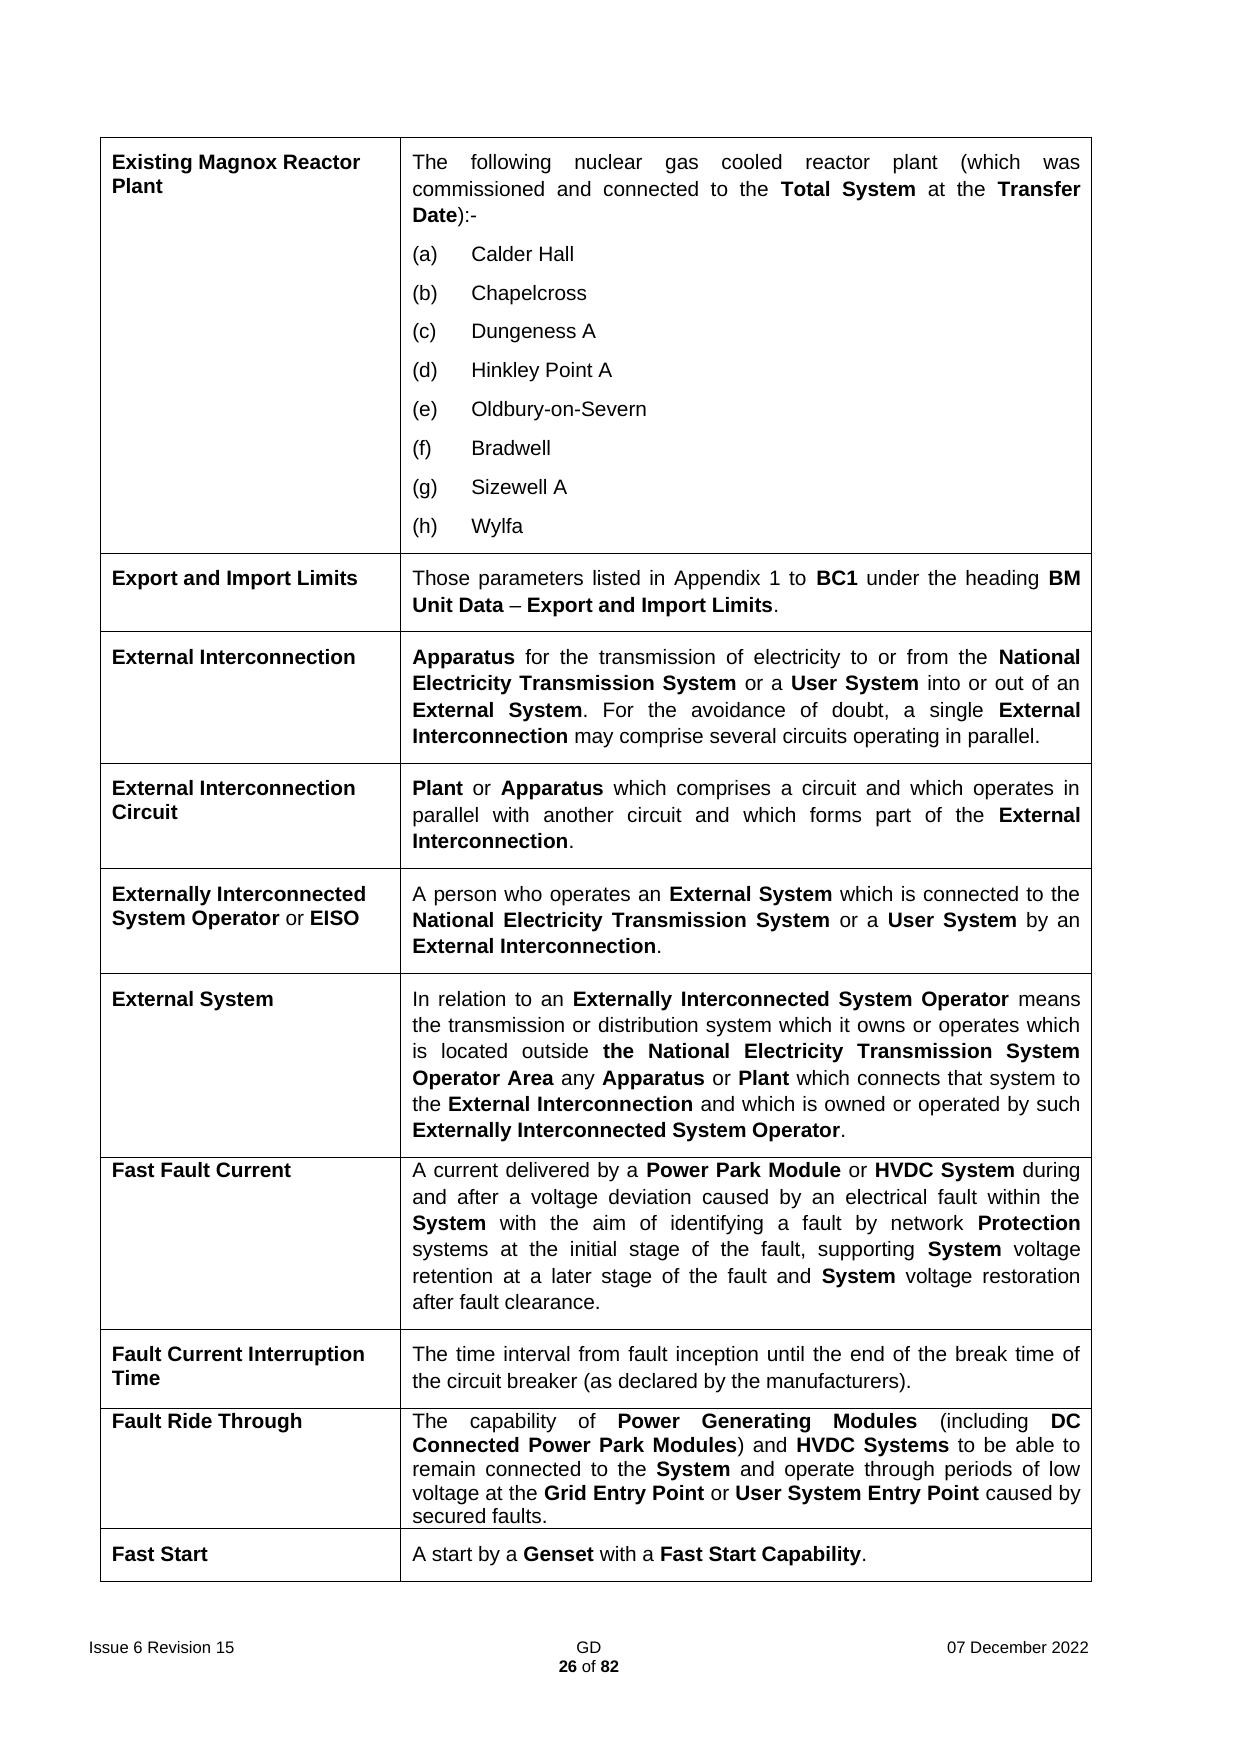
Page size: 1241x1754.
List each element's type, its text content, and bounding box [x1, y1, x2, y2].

table_cell A person who operates an External System which is connected to the National Electricity Transmission System or a User System by an External Interconnection. [401, 869, 1091, 973]
table_cell Export and Import Limits [101, 554, 400, 631]
table_cell In relation to an Externally Interconnected System Operator means the transmission or distribution system which it owns or operates which is located outside the National Electricity Transmission System Operator Area any Apparatus or Plant which connects that system to the External Interconnection and which is owned or operated by such Externally Interconnected System Operator. [401, 974, 1091, 1157]
table_cell Those parameters listed in Appendix 1 to BC1 under the heading BM Unit Data – Export and Import Limits. [401, 554, 1091, 631]
table_cell Existing Magnox Reactor Plant [101, 138, 400, 552]
table_cell Fault Ride Through [101, 1409, 400, 1528]
table_cell Plant or Apparatus which comprises a circuit and which operates in parallel with another circuit and which forms part of the External Interconnection. [401, 764, 1091, 868]
table_cell The following nuclear gas cooled reactor plant (which was commissioned and connected to the Total System at the Transfer Date):- (a) Calder Hall (b) Chapelcross (c) Dungeness A (d) Hinkley Point A (e) Oldbury-on-Severn (f) Bradwell (g) Sizewell A (h) Wylfa [401, 138, 1091, 552]
table_cell Externally Interconnected System Operator or EISO [101, 869, 400, 973]
table_cell A start by a Genset with a Fast Start Capability. [401, 1529, 1091, 1581]
table_cell Fast Fault Current [101, 1158, 400, 1329]
table_cell Fast Start [101, 1529, 400, 1581]
table_cell The capability of Power Generating Modules (including DC Connected Power Park Modules) and HVDC Systems to be able to remain connected to the System and operate through periods of low voltage at the Grid Entry Point or User System Entry Point caused by secured faults. [401, 1409, 1091, 1528]
table_cell A current delivered by a Power Park Module or HVDC System during and after a voltage deviation caused by an electrical fault within the System with the aim of identifying a fault by network Protection systems at the initial stage of the fault, supporting System voltage retention at a later stage of the fault and System voltage restoration after fault clearance. [401, 1158, 1091, 1329]
table_cell The time interval from fault inception until the end of the break time of the circuit breaker (as declared by the manufacturers). [401, 1330, 1091, 1407]
table_cell External System [101, 974, 400, 1157]
table_cell Fault Current Interruption Time [101, 1330, 400, 1407]
table_cell External Interconnection Circuit [101, 764, 400, 868]
table_cell Apparatus for the transmission of electricity to or from the National Electricity Transmission System or a User System into or out of an External System. For the avoidance of doubt, a single External Interconnection may comprise several circuits operating in parallel. [401, 632, 1091, 763]
table_cell External Interconnection [101, 632, 400, 763]
